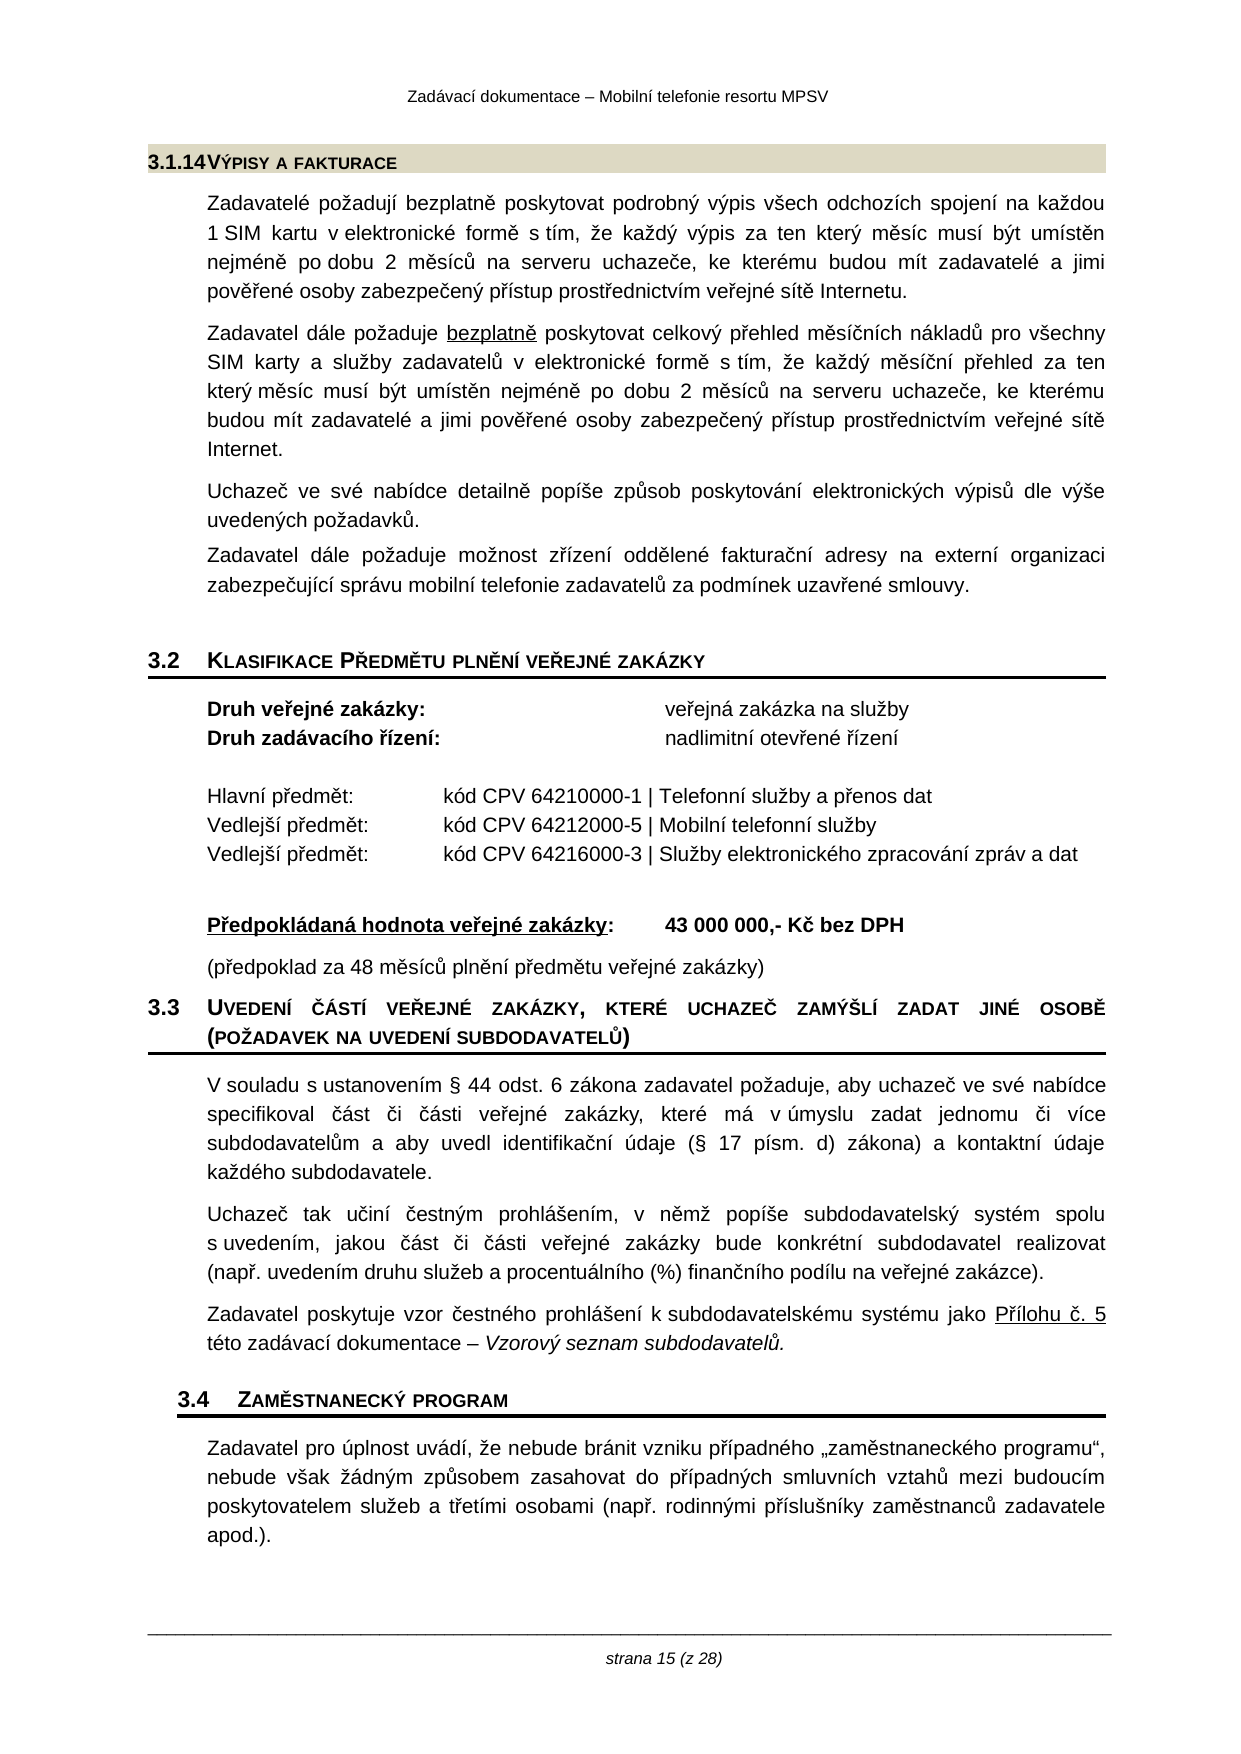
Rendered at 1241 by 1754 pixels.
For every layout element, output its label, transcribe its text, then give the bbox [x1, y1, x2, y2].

text Vedlejší předmět: kód CPV 64216000-3 | Služby elektronického zpracování zpráv a dat [207, 837, 1106, 866]
text Zadavatel dále požaduje bezplatně poskytovat celkový přehled měsíčních nákladů pro všechny SIM karty a služby zadavatelů v elektronické formě s tím, že každý měsíční přehled za ten který měsíc musí být umístěn nejméně po dobu 2 měsíců na serveru uchazeče, ke kterému budou mít zadavatelé a jimi pověřené osoby zabezpečený přístup prostřednictvím veřejné sítě Internet. [207, 315, 1106, 461]
text V souladu s ustanovením § 44 odst. 6 zákona zadavatel požaduje, aby uchazeč ve své nabídce specifikoval část či části veřejné zakázky, které má v úmyslu zadat jednomu či více subdodavatelům a aby uvedl identifikační údaje (§ 17 písm. d) zákona) a kontaktní údaje každého subdodavatele. [207, 1067, 1106, 1184]
text (předpoklad za 48 měsíců plnění předmětu veřejné zakázky) [207, 949, 1106, 979]
text Zadavatelé požadují bezplatně poskytovat podrobný výpis všech odchozích spojení na každou 1 SIM kartu v elektronické formě s tím, že každý výpis za ten který měsíc musí být umístěn nejméně po dobu 2 měsíců na serveru uchazeče, ke kterému budou mít zadavatelé a jimi pověřené osoby zabezpečený přístup prostřednictvím veřejné sítě Internetu. [207, 186, 1106, 303]
text Zadavatel dále požaduje možnost zřízení oddělené fakturační adresy na externí organizaci zabezpečující správu mobilní telefonie zadavatelů za podmínek uzavřené smlouvy. [207, 538, 1106, 596]
text Předpokládaná hodnota veřejné zakázky: 43 000 000,- Kč bez DPH [207, 908, 1106, 937]
subtitle Výpisy a fakturace [148, 144, 1106, 173]
text Hlavní předmět: kód CPV 64210000-1 | Telefonní služby a přenos dat [207, 779, 1106, 808]
text Zadavatel pro úplnost uvádí, že nebude bránit vzniku případného „zaměstnaneckého programu“, nebude však žádným způsobem zasahovat do případných smluvních vztahů mezi budoucím poskytovatelem služeb a třetími osobami (např. rodinnými příslušníky zaměstnanců zadavatele apod.). [207, 1430, 1106, 1547]
text Uchazeč tak učiní čestným prohlášením, v němž popíše subdodavatelský systém spolu s uvedením, jakou část či části veřejné zakázky bude konkrétní subdodavatel realizovat (např. uvedením druhu služeb a procentuálního (%) finančního podílu na veřejné zakázce). [207, 1196, 1106, 1284]
subtitle Zaměstnanecký program [177, 1386, 1106, 1414]
text Uchazeč ve své nabídce detailně popíše způsob poskytování elektronických výpisů dle výše uvedených požadavků. [207, 473, 1106, 532]
text Vedlejší předmět: kód CPV 64212000-5 | Mobilní telefonní služby [207, 808, 1106, 837]
text Druh zadávacího řízení: nadlimitní otevřené řízení [207, 720, 1106, 749]
text Druh veřejné zakázky: veřejná zakázka na služby [207, 691, 1106, 720]
subtitle Uvedení částí veřejné zakázky, které uchazeč zamýšlí zadat jiné osobě (požadavek na uvedení subdodavatelů) [148, 991, 1106, 1052]
subtitle Klasifikace Předmětu plnění veřejné zakázky [148, 644, 1106, 676]
text Zadavatel poskytuje vzor čestného prohlášení k subdodavatelskému systému jako Přílohu č. 5 této zadávací dokumentace – Vzorový seznam subdodavatelů. [207, 1296, 1106, 1355]
